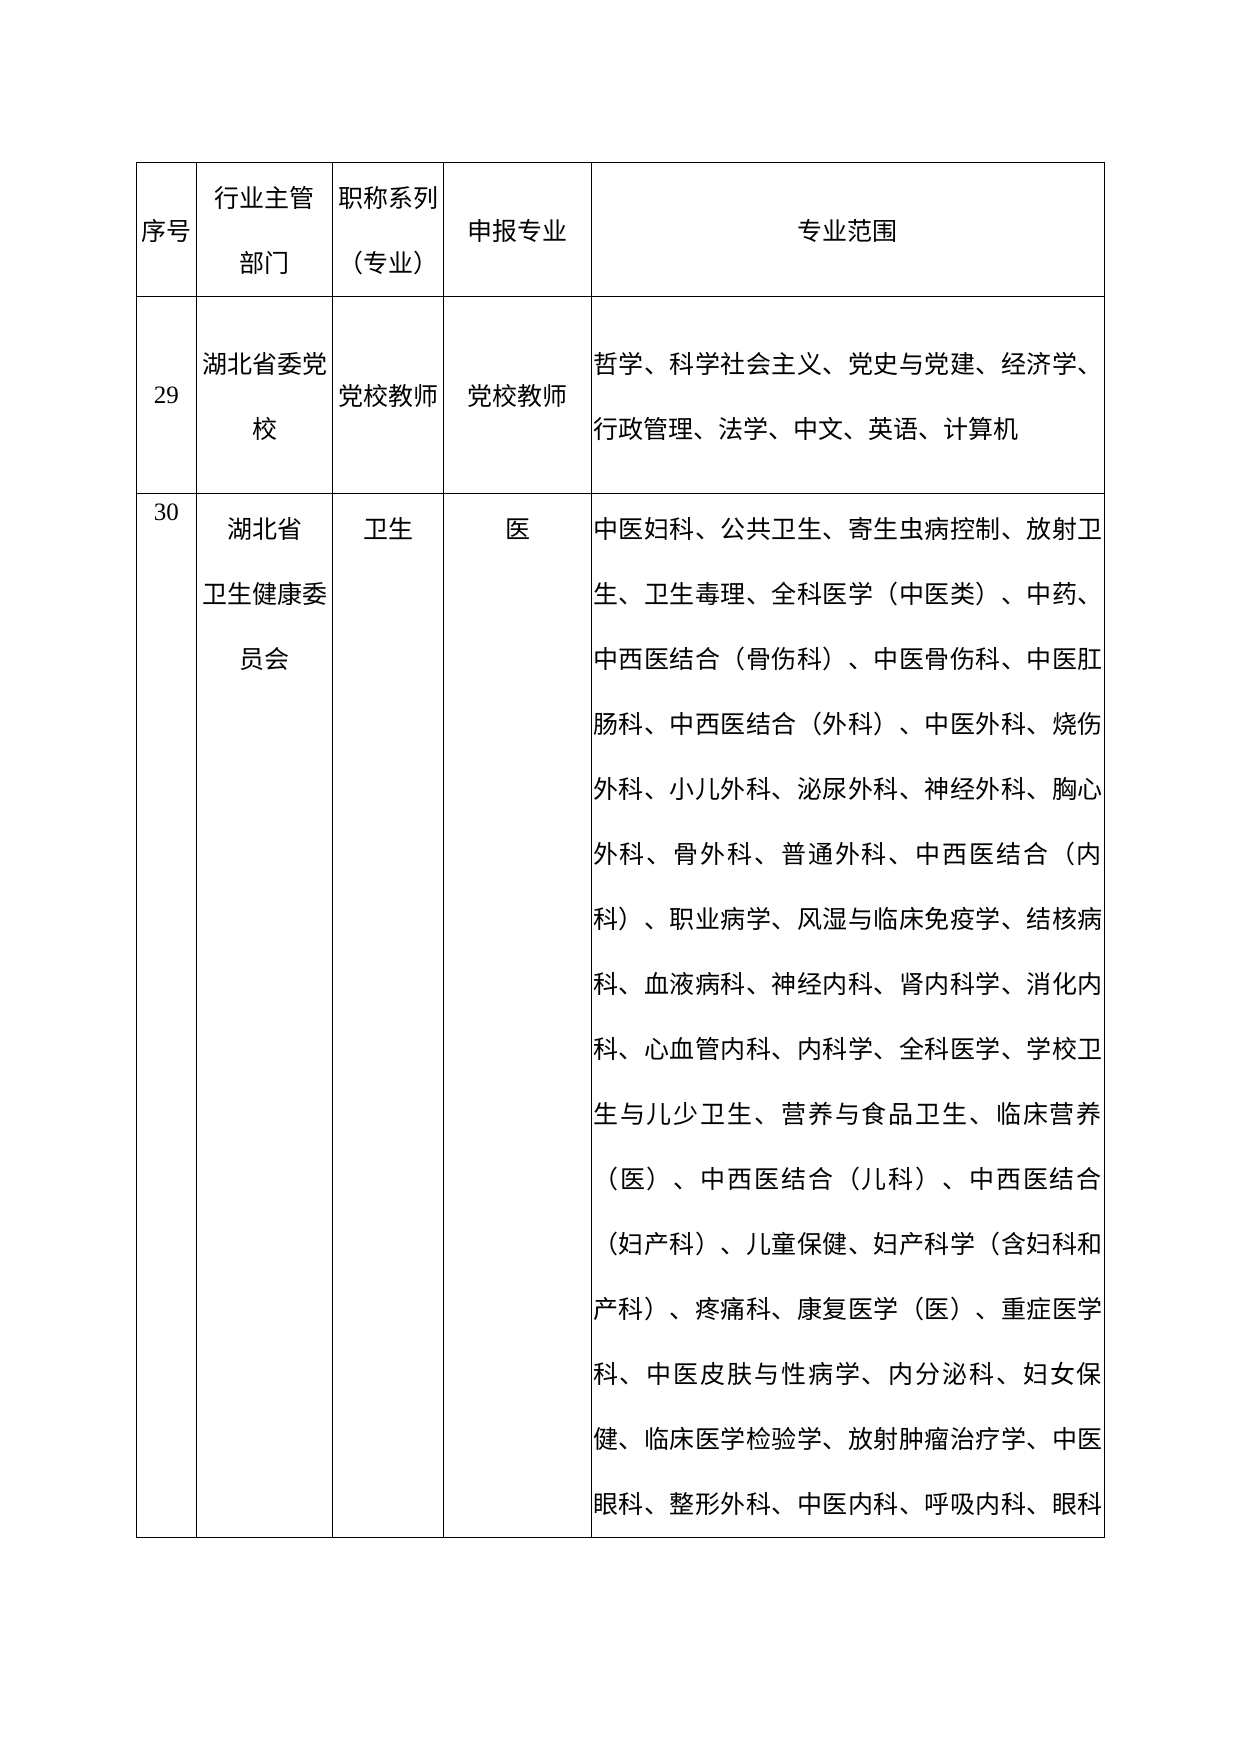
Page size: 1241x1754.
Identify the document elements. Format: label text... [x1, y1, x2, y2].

table_cell 30 [137, 494, 196, 1537]
table_cell 医 [444, 494, 591, 1537]
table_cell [592, 494, 1104, 1537]
table_header 职称系列（专业） [333, 163, 443, 296]
table_cell 湖北省委党校 [197, 297, 332, 492]
table_cell 29 [137, 297, 196, 492]
table_header 申报专业 [444, 163, 591, 296]
table_cell 哲学、科学社会主义、党史与党建、经济学、行政管理、法学、中文、英语、计算机 [592, 297, 1104, 492]
table_header 序号 [137, 163, 196, 296]
table_cell 党校教师 [333, 297, 443, 492]
table_cell 湖北省 卫生健康委员会 [197, 494, 332, 1537]
table_cell 党校教师 [444, 297, 591, 492]
table_cell 卫生 [333, 494, 443, 1537]
table_header 专业范围 [592, 163, 1104, 296]
table_header 行业主管 部门 [197, 163, 332, 296]
